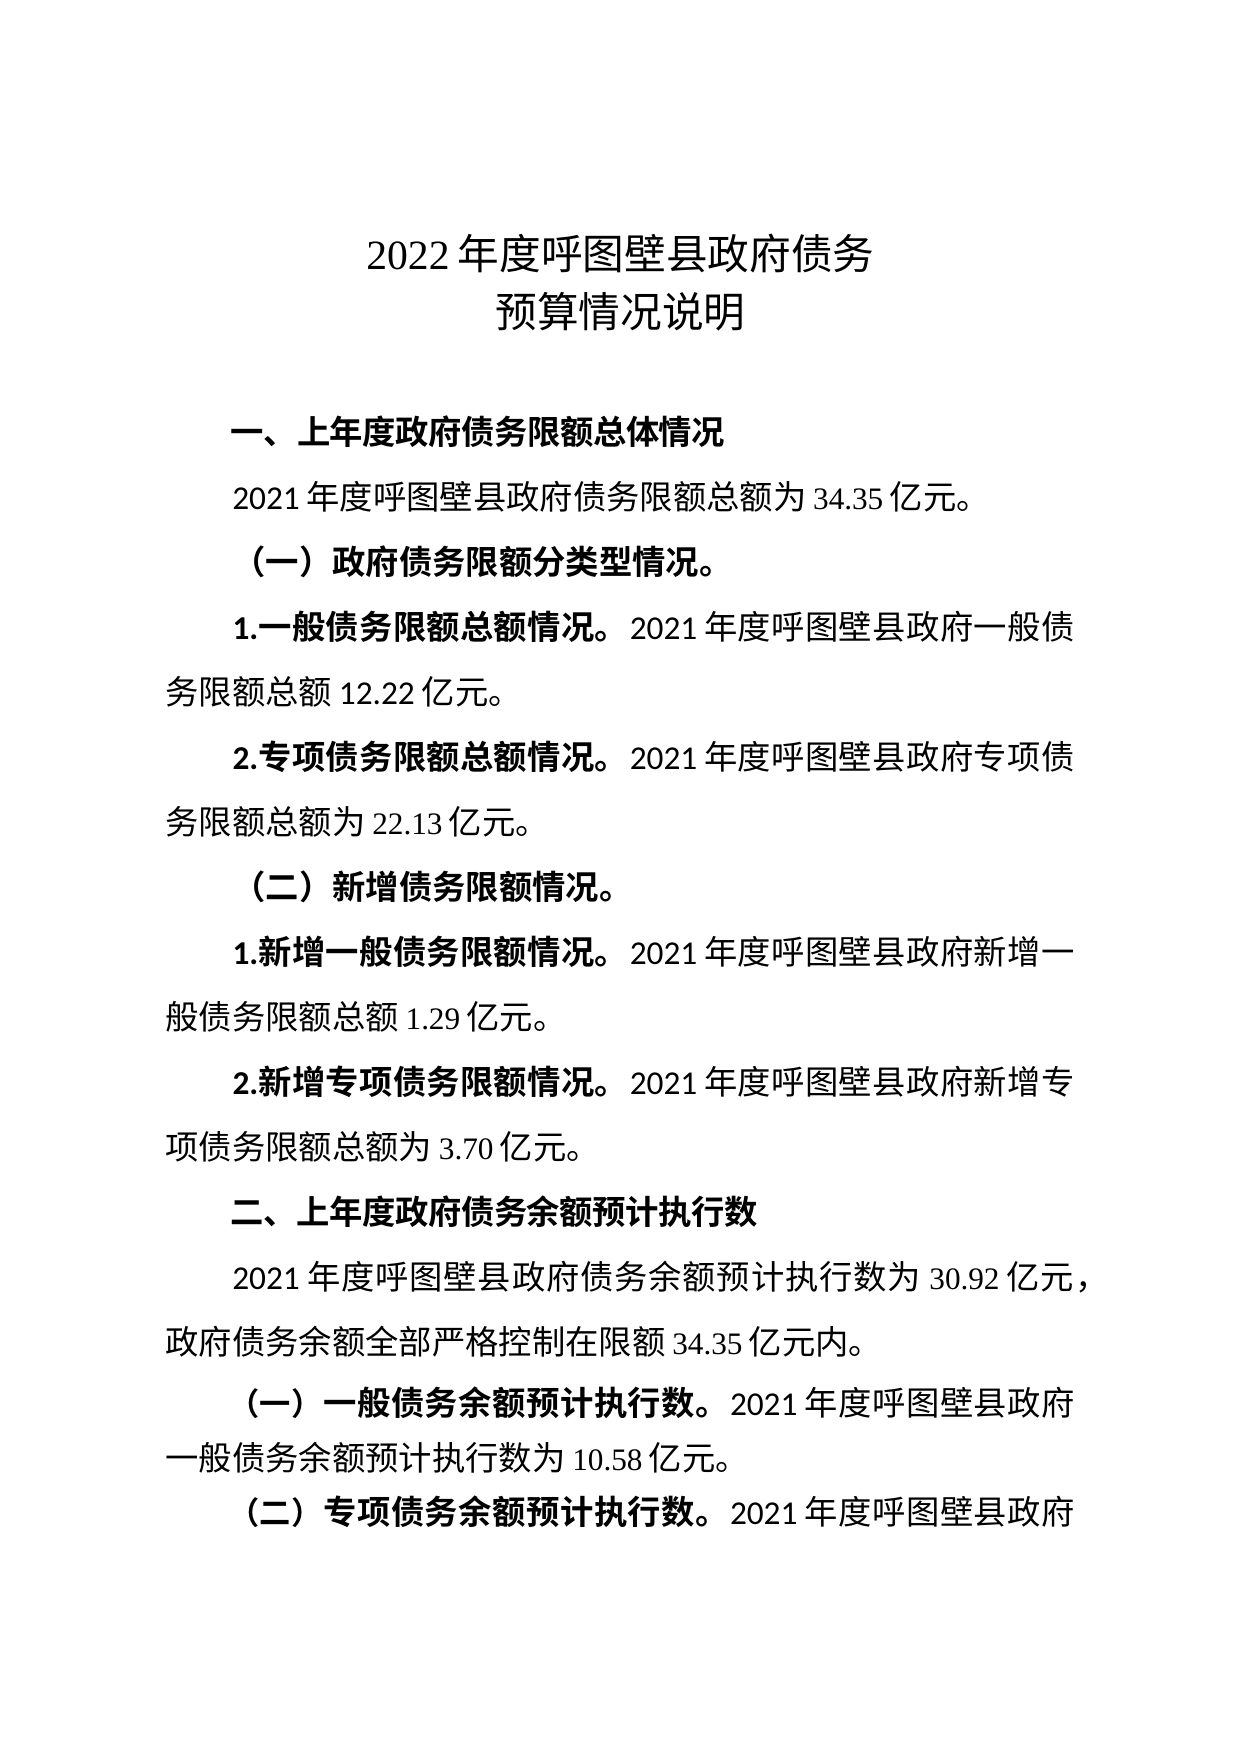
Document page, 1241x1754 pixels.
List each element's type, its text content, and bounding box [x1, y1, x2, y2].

text 1.新增一般债务限额情况。2021年度呼图壁县政府新增一般债务限额总额1.29亿元。 [165, 917, 1075, 1047]
text 2.专项债务限额总额情况。2021年度呼图壁县政府专项债务限额总额为22.13亿元。 [165, 722, 1075, 852]
text （二）新增债务限额情况。 [165, 852, 1075, 917]
text 1.一般债务限额总额情况。2021年度呼图壁县政府一般债务限额总额12.22亿元。 [165, 592, 1075, 722]
text （一）一般债务余额预计执行数。2021年度呼图壁县政府一般债务余额预计执行数为10.58亿元。 [165, 1372, 1075, 1481]
text 一、上年度政府债务限额总体情况 [165, 397, 1075, 462]
text 2021年度呼图壁县政府债务余额预计执行数为30.92亿元，政府债务余额全部严格控制在限额34.35亿元内。 [165, 1242, 1075, 1372]
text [165, 1481, 1075, 1535]
text 预算情况说明 [165, 281, 1075, 339]
text 2021年度呼图壁县政府债务限额总额为34.35亿元。 [165, 462, 1075, 527]
text 二、上年度政府债务余额预计执行数 [165, 1177, 1075, 1242]
text 2.新增专项债务限额情况。2021年度呼图壁县政府新增专项债务限额总额为3.70亿元。 [165, 1047, 1075, 1177]
text 2022年度呼图壁县政府债务 [165, 222, 1075, 281]
text （一）政府债务限额分类型情况。 [165, 527, 1075, 592]
